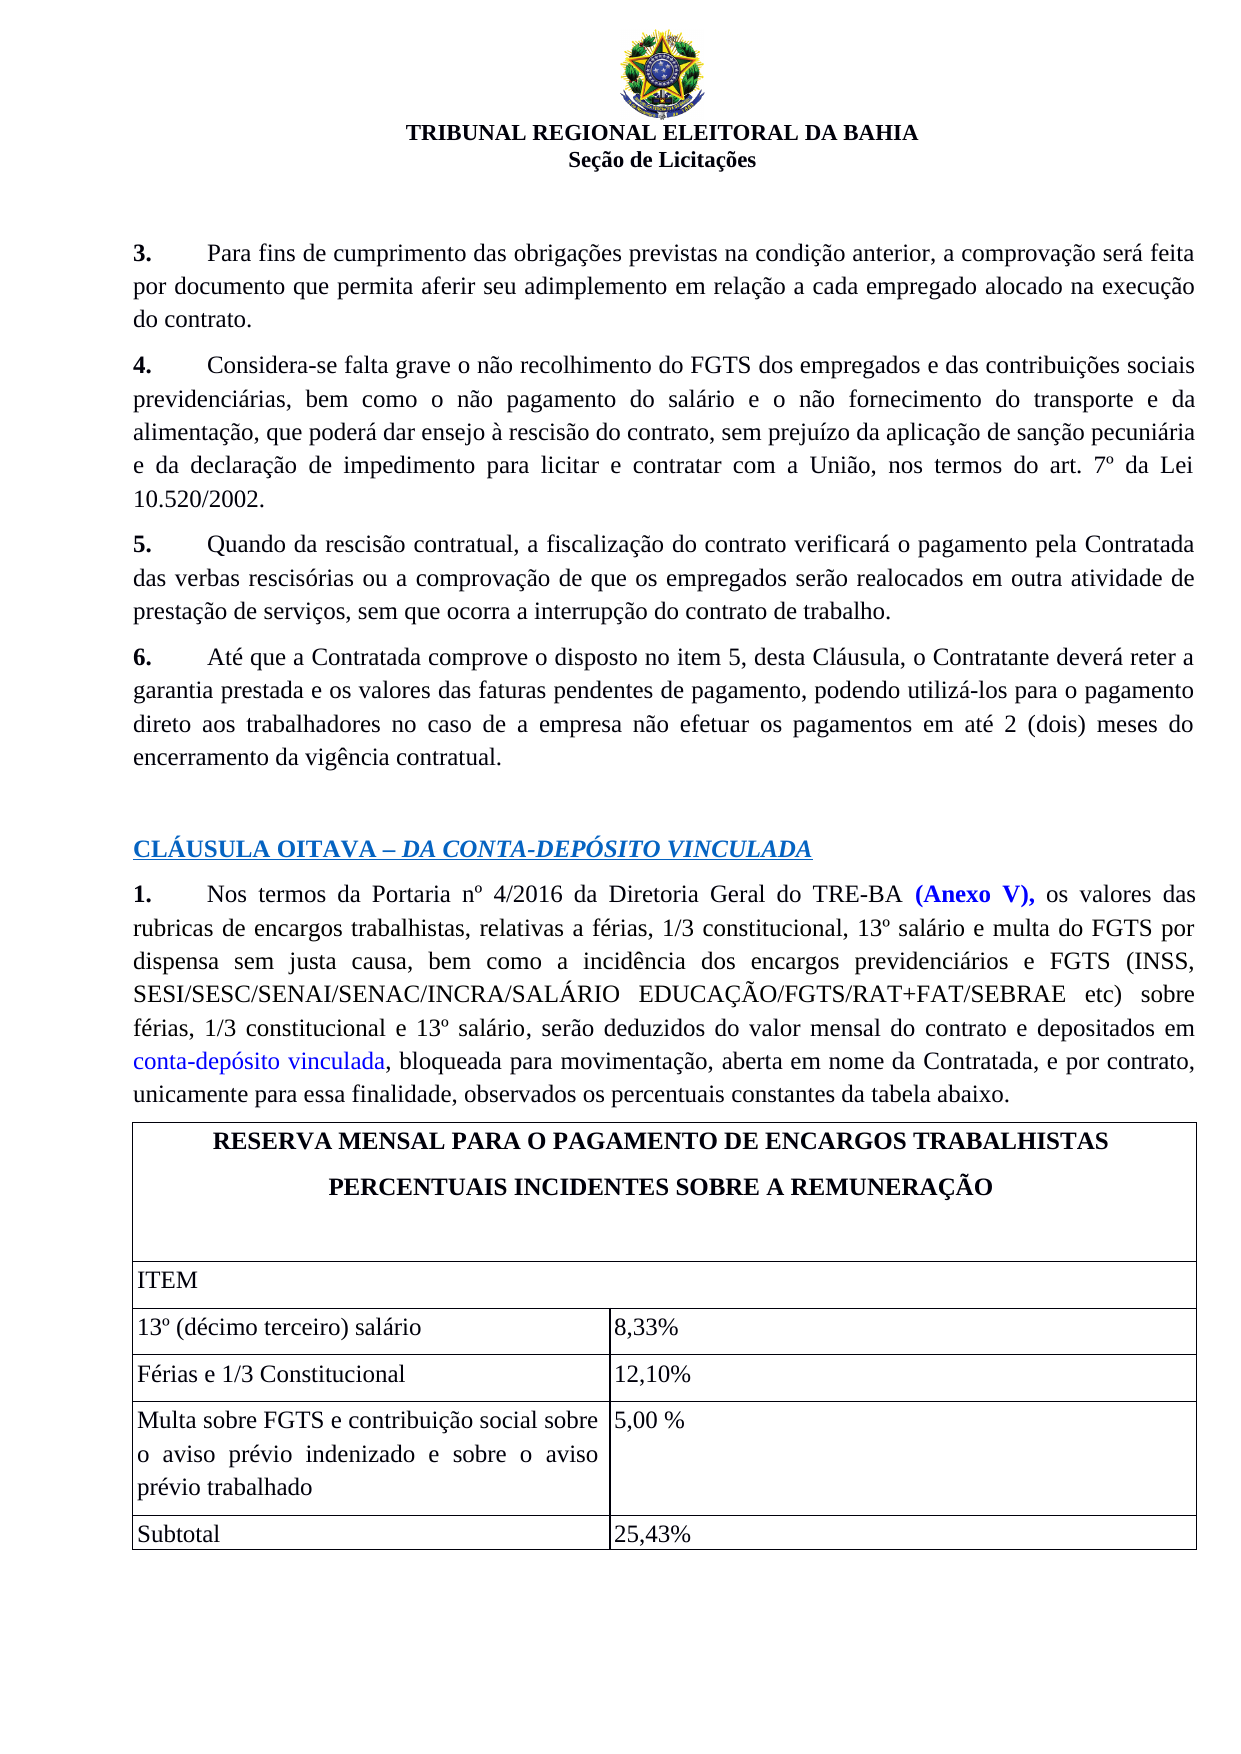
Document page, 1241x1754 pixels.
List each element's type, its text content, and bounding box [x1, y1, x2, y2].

text 1. Nos termos da Portaria nº 4/2016 da Diretoria Geral do TRE-BA (Anexo V), os valores das rubricas de encargos trabalhistas, relativas a férias, 1/3 constitucional, 13º salário e multa do FGTS por dispensa sem justa causa, bem como a incidência dos encargos previdenciários e FGTS (INSS, SESI/SESC/SENAI/SENAC/INCRA/SALÁRIO EDUCAÇÃO/FGTS/RAT+FAT/SEBRAE etc) sobre férias, 1/3 constitucional e 13º salário, serão deduzidos do valor mensal do contrato e depositados em conta-depósito vinculada, bloqueada para movimentação, aberta em nome da Contratada, e por contrato, unicamente para essa finalidade, observados os percentuais constantes da tabela abaixo. [133, 876, 1196, 1109]
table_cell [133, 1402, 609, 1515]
text 5. Quando da rescisão contratual, a fiscalização do contrato verificará o pagamento pela Contratada das verbas rescisórias ou a comprovação de que os empregados serão realocados em outra atividade de prestação de serviços, sem que ocorra a interrupção do contrato de trabalho. [133, 526, 1196, 626]
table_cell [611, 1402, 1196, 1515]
text 3. Para fins de cumprimento das obrigações previstas na condição anterior, a comprovação será feita por documento que permita aferir seu adimplemento em relação a cada empregado alocado na execução do contrato. [133, 234, 1196, 334]
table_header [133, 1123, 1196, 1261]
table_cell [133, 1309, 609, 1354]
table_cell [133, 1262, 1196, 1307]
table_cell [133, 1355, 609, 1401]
text CLÁUSULA OITAVA – DA CONTA-DEPÓSITO VINCULADA [133, 830, 1196, 864]
text 6. Até que a Contratada comprove o disposto no item 5, desta Cláusula, o Contratante deverá reter a garantia prestada e os valores das faturas pendentes de pagamento, podendo utilizá-los para o pagamento direto aos trabalhadores no caso de a empresa não efetuar os pagamentos em até 2 (dois) meses do encerramento da vigência contratual. [133, 639, 1196, 772]
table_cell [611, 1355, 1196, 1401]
text 4. Considera-se falta grave o não recolhimento do FGTS dos empregados e das contribuições sociais previdenciárias, bem como o não pagamento do salário e o não fornecimento do transporte e da alimentação, que poderá dar ensejo à rescisão do contrato, sem prejuízo da aplicação de sanção pecuniária e da declaração de impedimento para licitar e contratar com a União, nos termos do art. 7º da Lei 10.520/2002. [133, 347, 1196, 514]
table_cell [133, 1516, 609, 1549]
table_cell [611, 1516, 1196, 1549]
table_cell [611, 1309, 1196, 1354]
